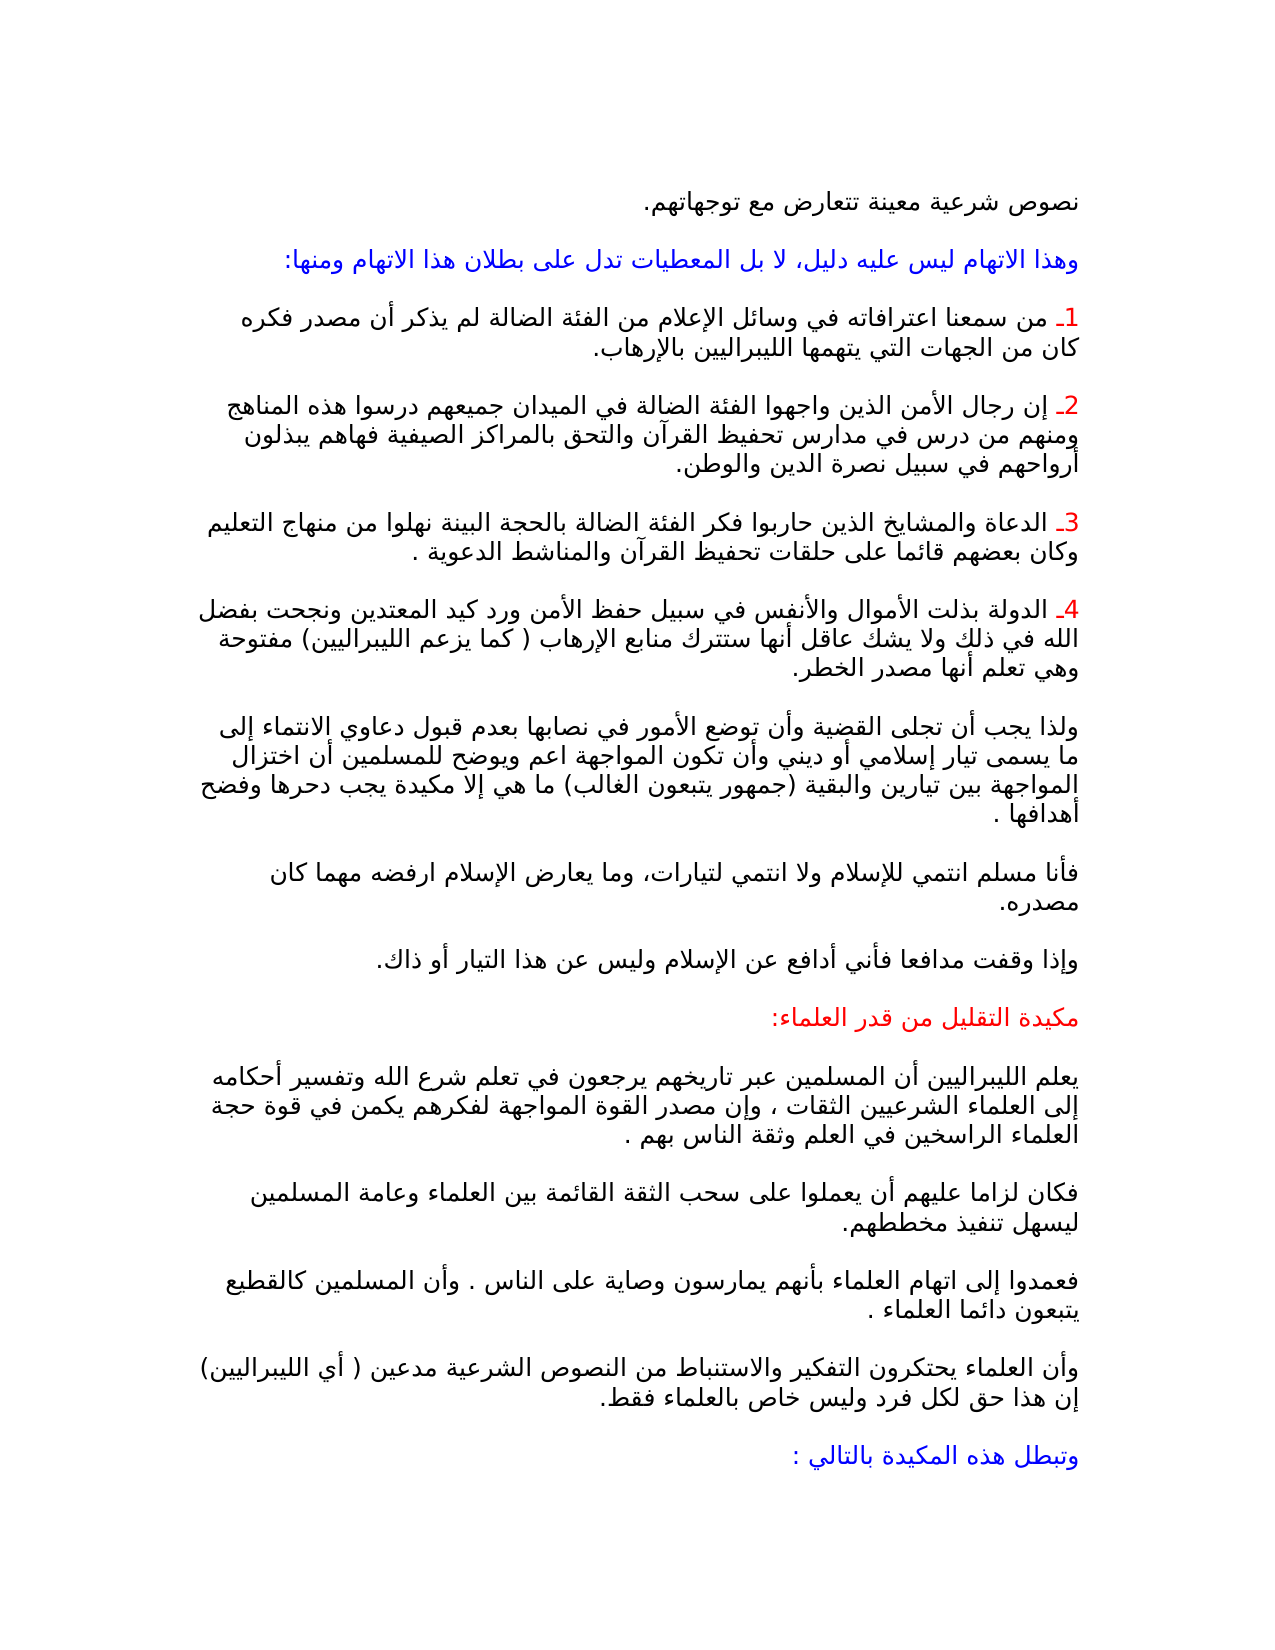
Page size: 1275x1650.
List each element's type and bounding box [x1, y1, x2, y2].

table_cell [188, 150, 1087, 1478]
